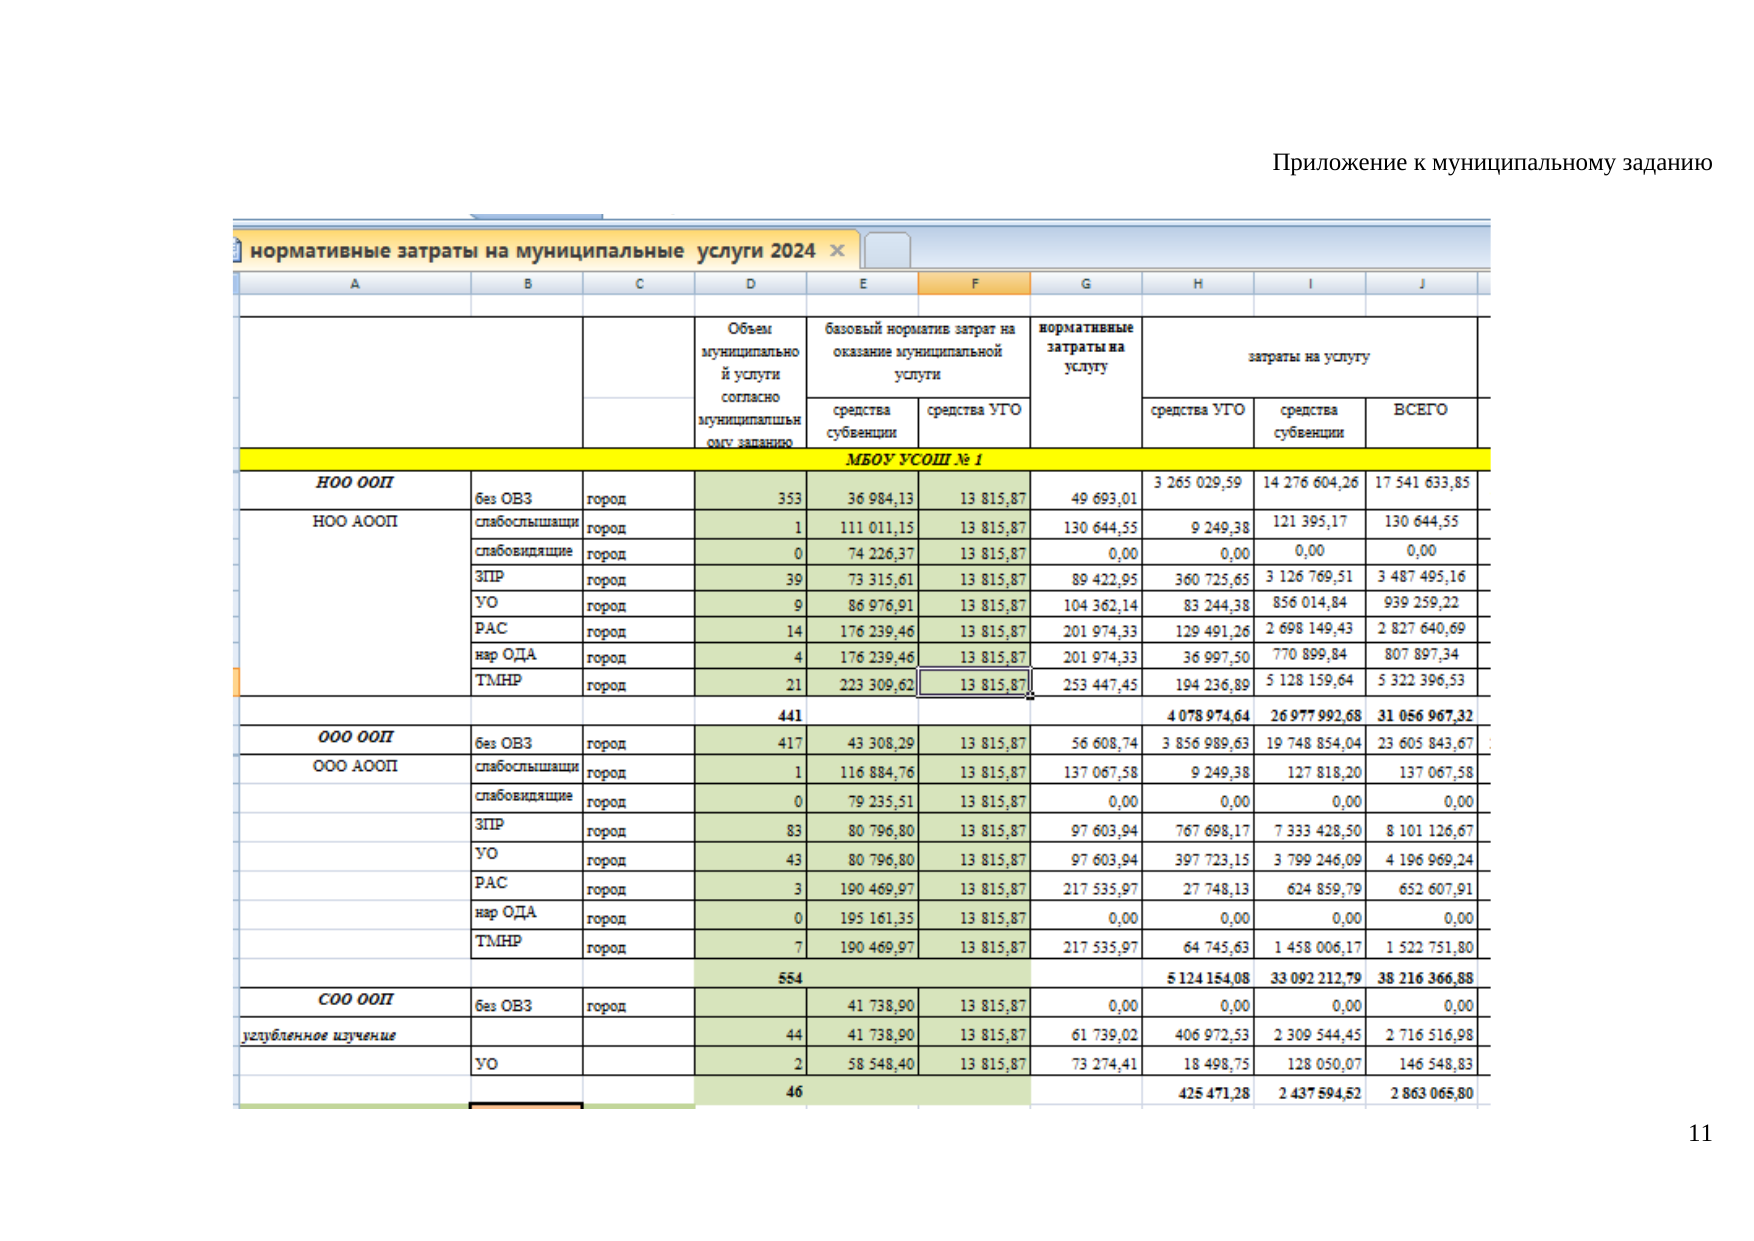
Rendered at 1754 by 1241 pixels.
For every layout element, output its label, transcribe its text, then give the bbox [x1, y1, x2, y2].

text Приложение к муниципальному заданию [103, 147, 1713, 176]
picture [232, 214, 1491, 1109]
